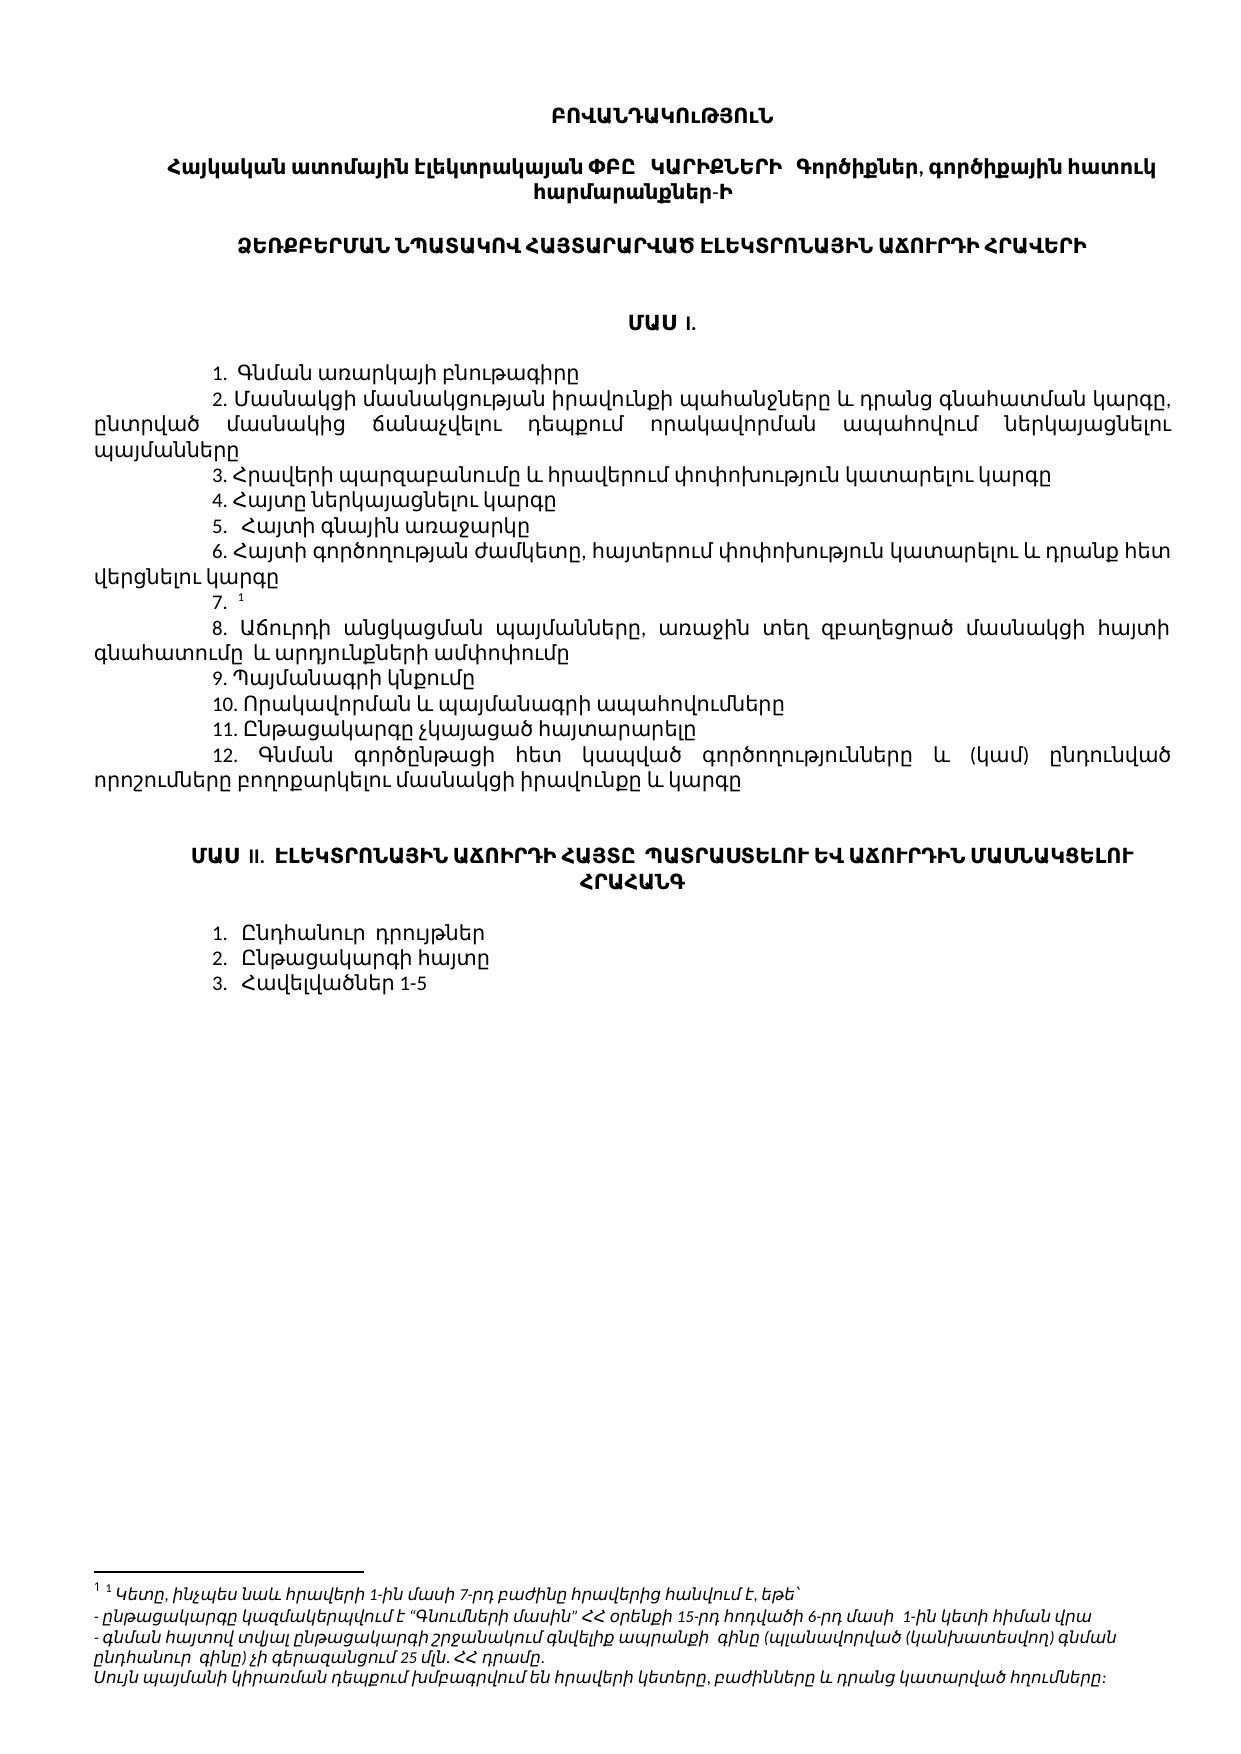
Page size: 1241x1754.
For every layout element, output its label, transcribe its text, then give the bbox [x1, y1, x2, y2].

text ՁԵՌՔԲԵՐՄԱՆ ՆՊԱՏԱԿՈՎ ՀԱՅՏԱՐԱՐՎԱԾ ԷԼԵԿՏՐՈՆԱՅԻՆ ԱՃՈՒՐԴԻ ՀՐԱՎԵՐԻ [94, 233, 1171, 259]
text 7. 1 [94, 589, 1171, 615]
text Հայկական ատոմային էլեկտրակայան ՓԲԸ ԿԱՐԻՔՆԵՐԻ Գործիքներ, գործիքային հատուկ հարմարանքներ-Ի [94, 154, 1171, 205]
text ՄԱՍ I. [94, 310, 1171, 335]
text 10. Որակավորման և պայմանագրի ապահովումները [94, 691, 1171, 716]
text 3. Հրավերի պարզաբանումը և հրավերում փոփոխություն կատարելու կարգը [94, 462, 1171, 488]
text 2. Մասնակցի մասնակցության իրավունքի պահանջները և դրանց գնահատման կարգը, ընտրված մասնակից ճանաչվելու դեպքում որակավորման ապահովում ներկայացնելու պայմանները [94, 386, 1171, 462]
text 11. Ընթացակարգը չկայացած հայտարարելը [94, 716, 1171, 742]
text 8. Աճուրդի անցկացման պայմանները, առաջին տեղ զբաղեցրած մասնակցի հայտի գնահատումը և արդյունքների ամփոփումը [94, 615, 1171, 666]
text 1. Գնման առարկայի բնութագիրը [94, 361, 1171, 386]
text 4. Հայտը ներկայացնելու կարգը [94, 488, 1171, 513]
text 2. Ընթացակարգի հայտը [94, 945, 1171, 971]
text ՄԱՍ II. ԷԼԵԿՏՐՈՆԱՅԻՆ ԱՃՈԻՐԴԻ ՀԱՅՏԸ ՊԱՏՐԱՍՏԵԼՈՒ ԵՎ ԱՃՈՒՐԴԻՆ ՄԱՍՆԱԿՑԵԼՈՒ ՀՐԱՀԱՆԳ [94, 843, 1171, 894]
text 5. Հայտի գնային առաջարկը [94, 513, 1171, 538]
text ԲՈՎԱՆԴԱԿՈւԹՅՈւՆ [94, 103, 1171, 128]
text 3. Հավելվածներ 1-5 [94, 971, 1171, 996]
text 12. Գնման գործընթացի հետ կապված գործողությունները և (կամ) ընդունված որոշումները բողոքարկելու մասնակցի իրավունքը և կարգը [94, 742, 1171, 793]
text 1. Ընդհանուր դրույթներ [94, 920, 1171, 945]
text 9. Պայմանագրի կնքումը [94, 666, 1171, 691]
text 6. Հայտի գործողության ժամկետը, հայտերում փոփոխություն կատարելու և դրանք հետ վերցնելու կարգը [94, 538, 1171, 589]
